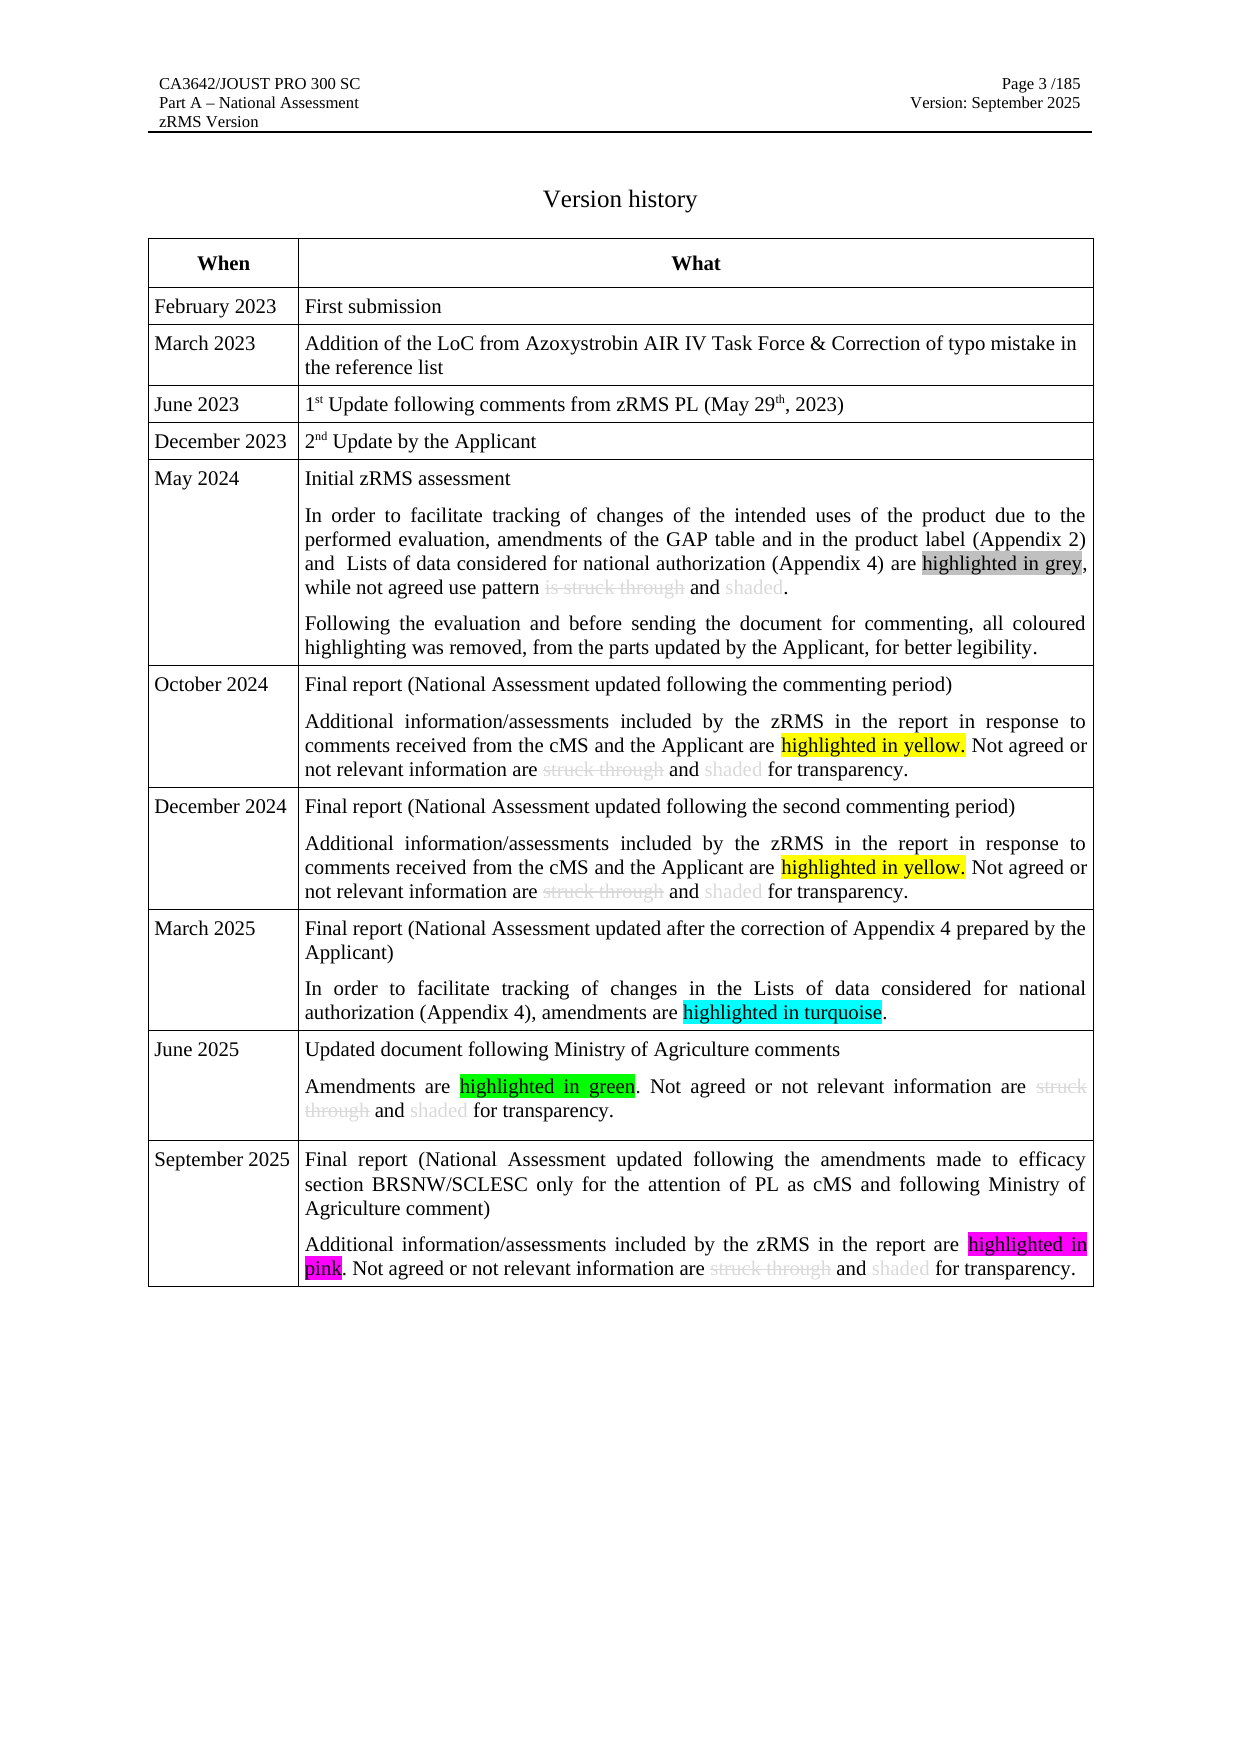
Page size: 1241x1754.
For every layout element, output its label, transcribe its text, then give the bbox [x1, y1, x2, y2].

table_cell Final report (National Assessment updated after the correction of Appendix 4 prepared by the Applicant) In order to facilitate tracking of changes in the Lists of data considered for national authorization (Appendix 4), amendments are highlighted in turquoise. [299, 910, 1093, 1030]
table_cell June 2025 [149, 1031, 298, 1140]
table_cell June 2023 [149, 386, 298, 422]
table_header When [149, 239, 298, 287]
table_cell March 2023 [149, 325, 298, 385]
table_cell September 2025 [149, 1141, 298, 1286]
title Version history [148, 184, 1093, 212]
table_cell First submission [299, 288, 1093, 324]
table_cell May 2024 [149, 460, 298, 665]
table_cell February 2023 [149, 288, 298, 324]
table_cell 1st Update following comments from zRMS PL (May 29th, 2023) [299, 386, 1093, 422]
table_cell December 2024 [149, 788, 298, 909]
table_cell October 2024 [149, 666, 298, 787]
table_cell March 2025 [149, 910, 298, 1030]
table_cell Updated document following Ministry of Agriculture comments Amendments are highlighted in green. Not agreed or not relevant information are struck through and shaded for transparency. [299, 1031, 1093, 1140]
table_cell Initial zRMS assessment In order to facilitate tracking of changes of the intended uses of the product due to the performed evaluation, amendments of the GAP table and in the product label (Appendix 2) and Lists of data considered for national authorization (Appendix 4) are highlighted in grey, while not agreed use pattern is struck through and shaded. Following the evaluation and before sending the document for commenting, all coloured highlighting was removed, from the parts updated by the Applicant, for better legibility. [299, 460, 1093, 665]
table_header What [299, 239, 1093, 287]
table_cell Addition of the LoC from Azoxystrobin AIR IV Task Force & Correction of typo mistake in the reference list [299, 325, 1093, 385]
table_cell Final report (National Assessment updated following the commenting period) Additional information/assessments included by the zRMS in the report in response to comments received from the cMS and the Applicant are highlighted in yellow. Not agreed or not relevant information are struck through and shaded for transparency. [299, 666, 1093, 787]
table_cell Final report (National Assessment updated following the amendments made to efficacy section BRSNW/SCLESC only for the attention of PL as cMS and following Ministry of Agriculture comment) Additional information/assessments included by the zRMS in the report are highlighted in pink. Not agreed or not relevant information are struck through and shaded for transparency. [299, 1141, 1093, 1286]
table_cell December 2023 [149, 423, 298, 459]
table_cell Final report (National Assessment updated following the second commenting period) Additional information/assessments included by the zRMS in the report in response to comments received from the cMS and the Applicant are highlighted in yellow. Not agreed or not relevant information are struck through and shaded for transparency. [299, 788, 1093, 909]
table_cell 2nd Update by the Applicant [299, 423, 1093, 459]
